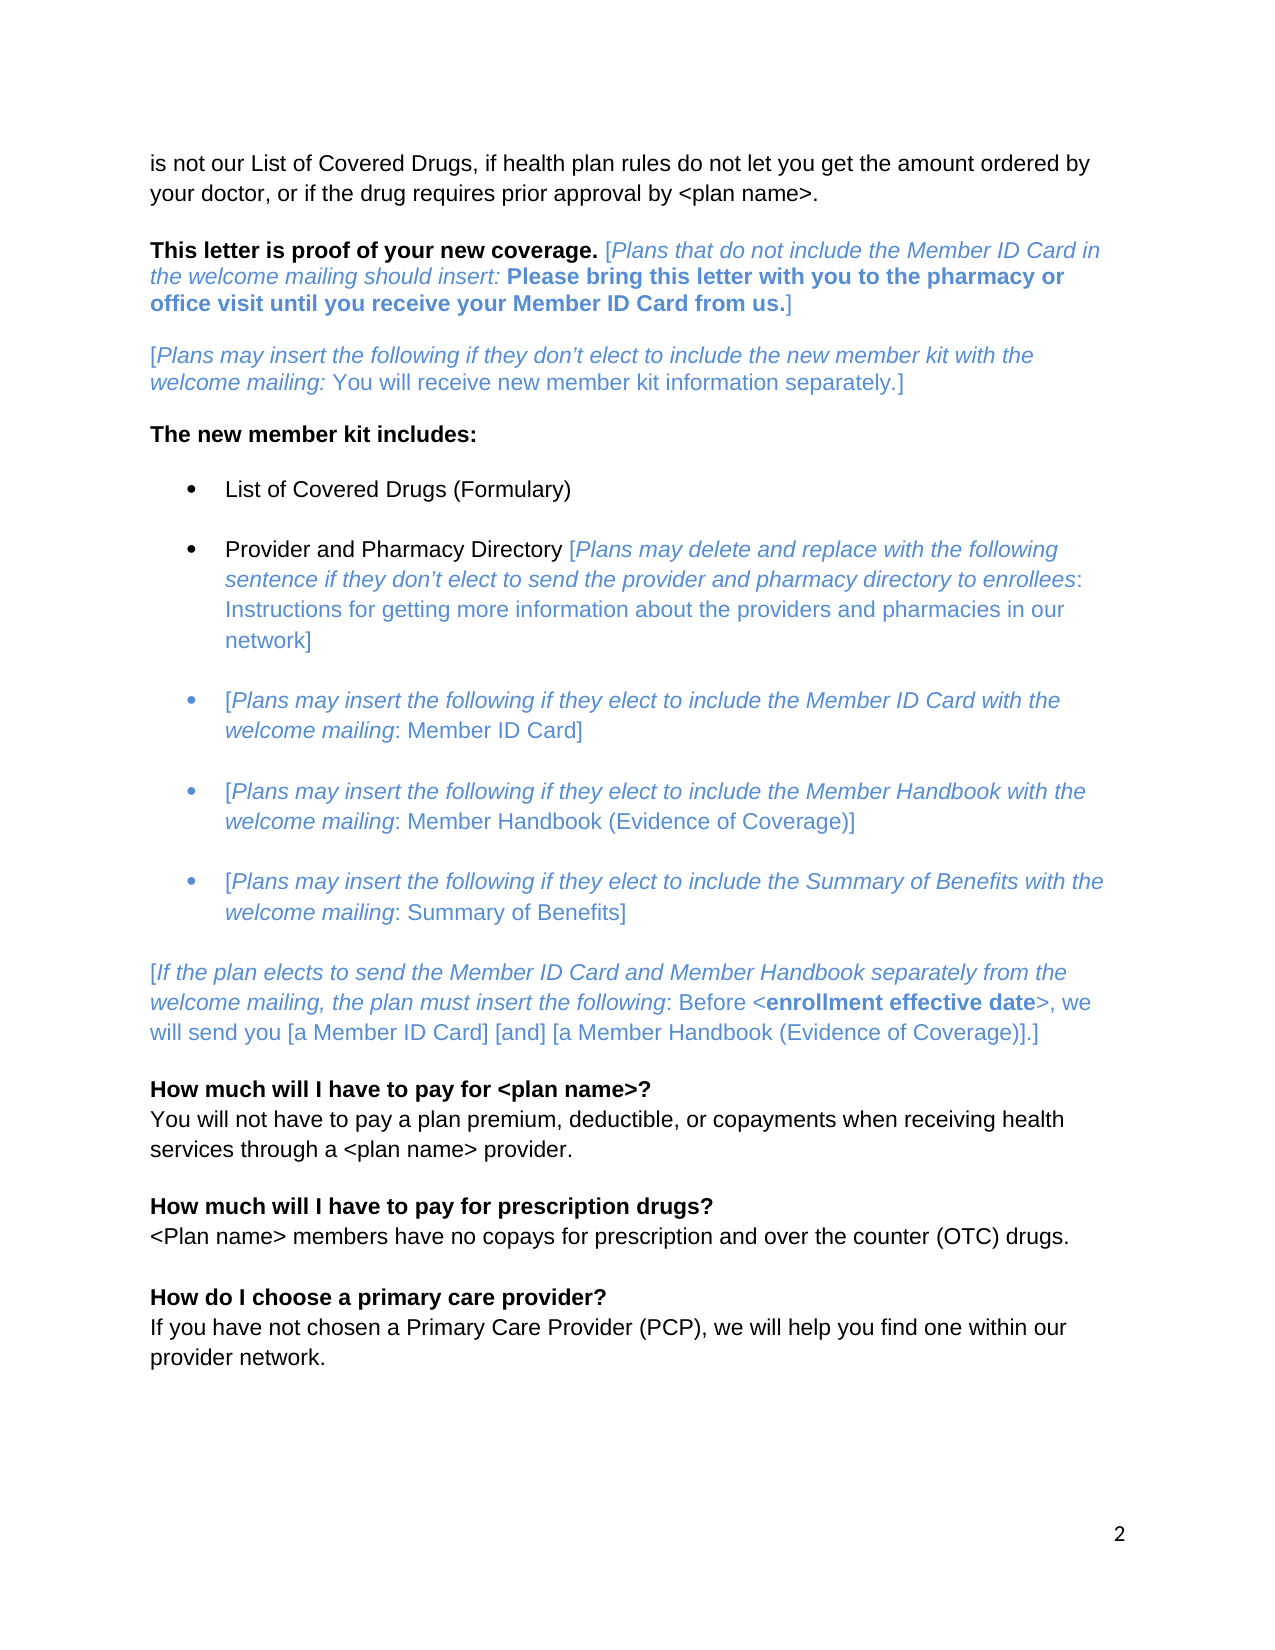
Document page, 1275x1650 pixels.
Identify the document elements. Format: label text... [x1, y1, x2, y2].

text [If the plan elects to send the Member ID Card and Member Handbook separately from the welcome mailing, the plan must insert the following: Before <enrollment effective date>, we will send you [a Member ID Card] [and] [a Member Handbook (Evidence of Coverage)].] [150, 959, 1125, 1046]
list List of Covered Drugs (Formulary) [187, 476, 1125, 502]
list Provider and Pharmacy Directory [Plans may delete and replace with the following sentence if they don’t elect to send the provider and pharmacy directory to enrollees: Instructions for getting more information about the providers and pharmacies in our network] [187, 536, 1125, 653]
list [Plans may insert the following if they elect to include the Summary of Benefits with the welcome mailing: Summary of Benefits] [187, 868, 1125, 925]
text How much will I have to pay for <plan name>? [150, 1076, 1125, 1102]
text How do I choose a primary care provider? [150, 1283, 1125, 1310]
text You will not have to pay a plan premium, deductible, or copayments when receiving health services through a <plan name> provider. [150, 1106, 1125, 1163]
list [Plans may insert the following if they elect to include the Member ID Card with the welcome mailing: Member ID Card] [187, 687, 1125, 744]
text The new member kit includes: [150, 421, 1125, 448]
text [Plans may insert the following if they don’t elect to include the new member kit with the welcome mailing: You will receive new member kit information separately.] [150, 342, 1125, 395]
text How much will I have to pay for prescription drugs? [150, 1193, 1125, 1219]
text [150, 150, 1125, 207]
text This letter is proof of your new coverage. [Plans that do not include the Member ID Card in the welcome mailing should insert: Please bring this letter with you to the pharmacy or office visit until you receive your Member ID Card from us.] [150, 237, 1125, 316]
text <Plan name> members have no copays for prescription and over the counter (OTC) drugs. [150, 1223, 1093, 1249]
text If you have not chosen a Primary Care Provider (PCP), we will help you find one within our provider network. [150, 1314, 1125, 1370]
list [Plans may insert the following if they elect to include the Member Handbook with the welcome mailing: Member Handbook (Evidence of Coverage)] [187, 778, 1125, 834]
